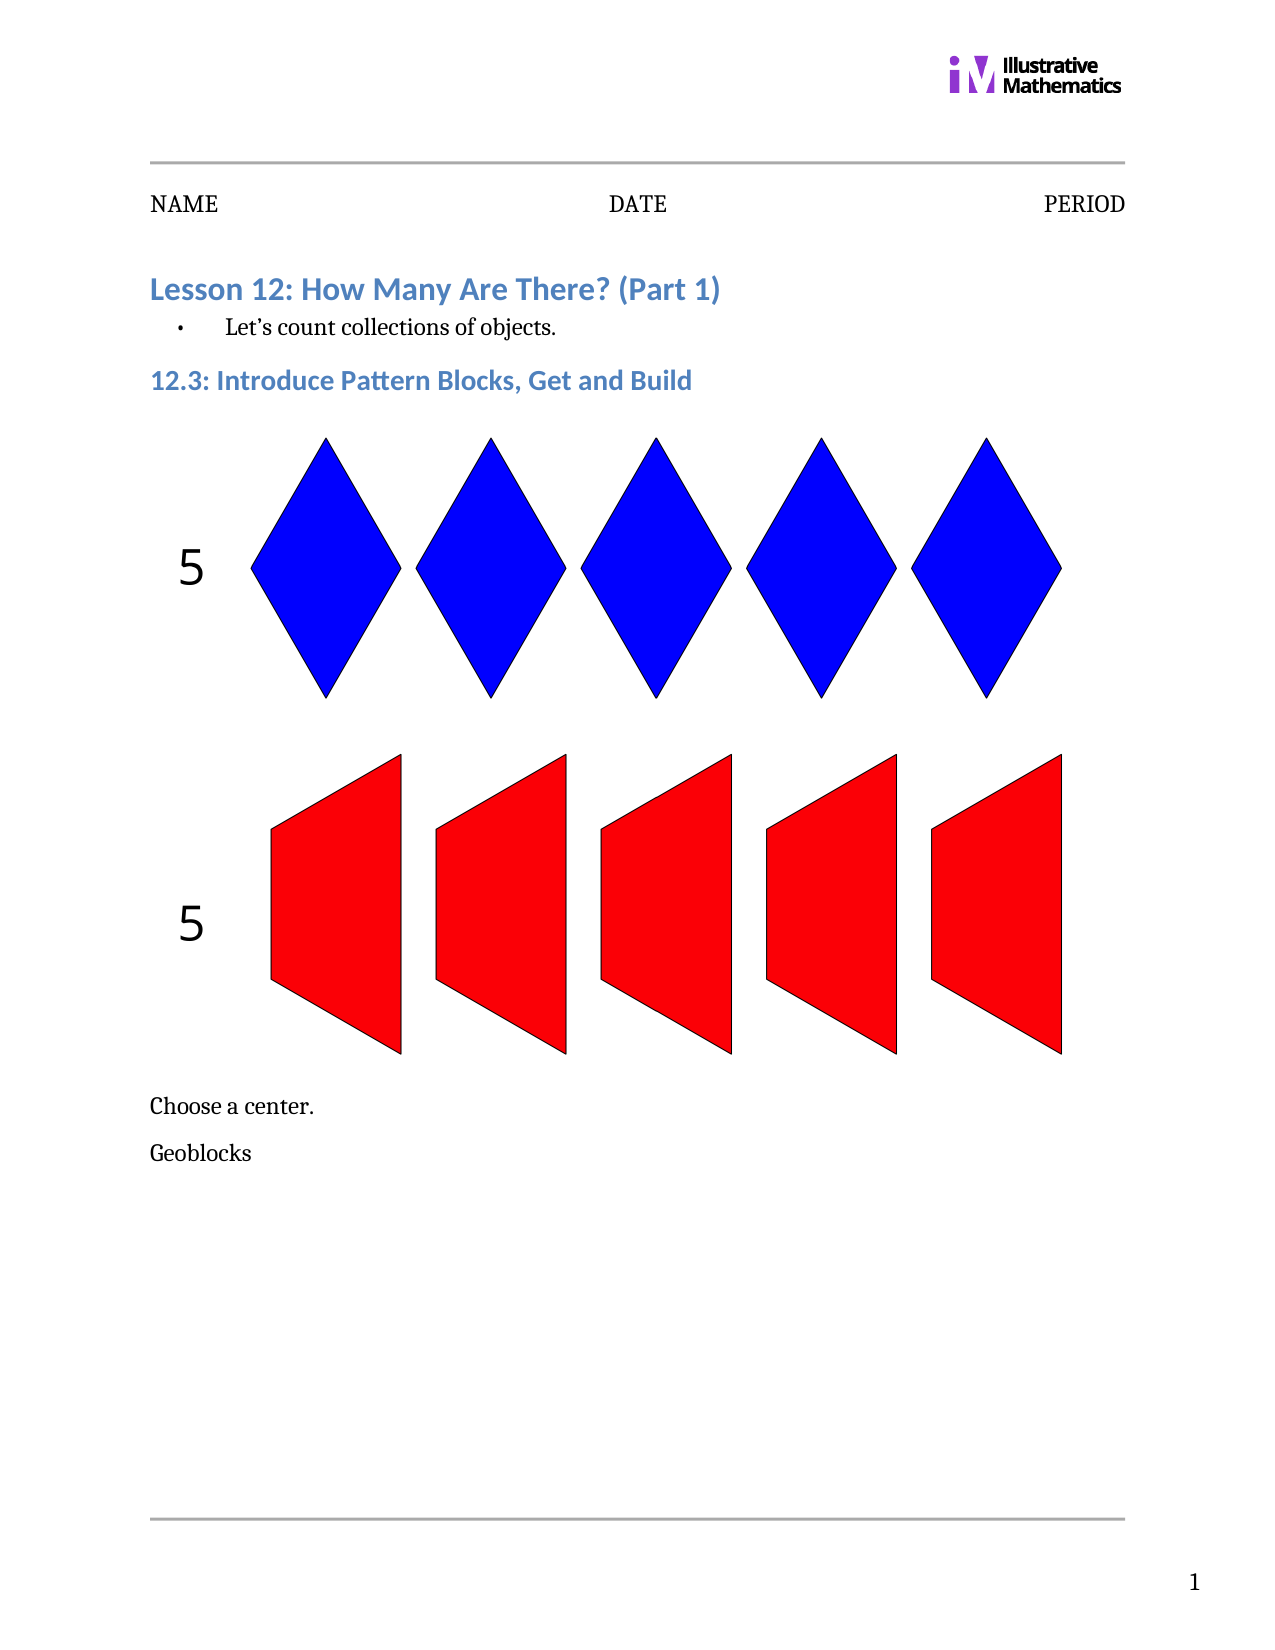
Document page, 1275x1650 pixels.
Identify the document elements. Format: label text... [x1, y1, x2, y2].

picture [949, 55, 1121, 93]
subtitle 12.3: Introduce Pattern Blocks, Get and Build [150, 362, 1125, 398]
list Let’s count collections of objects. [175, 313, 1125, 342]
text Geoblocks [150, 1139, 1125, 1168]
text Choose a center. [150, 1092, 1125, 1121]
subtitle Lesson 12: How Many Are There? (Part 1) [150, 268, 1125, 309]
picture [168, 416, 1144, 717]
picture [168, 735, 1144, 1073]
